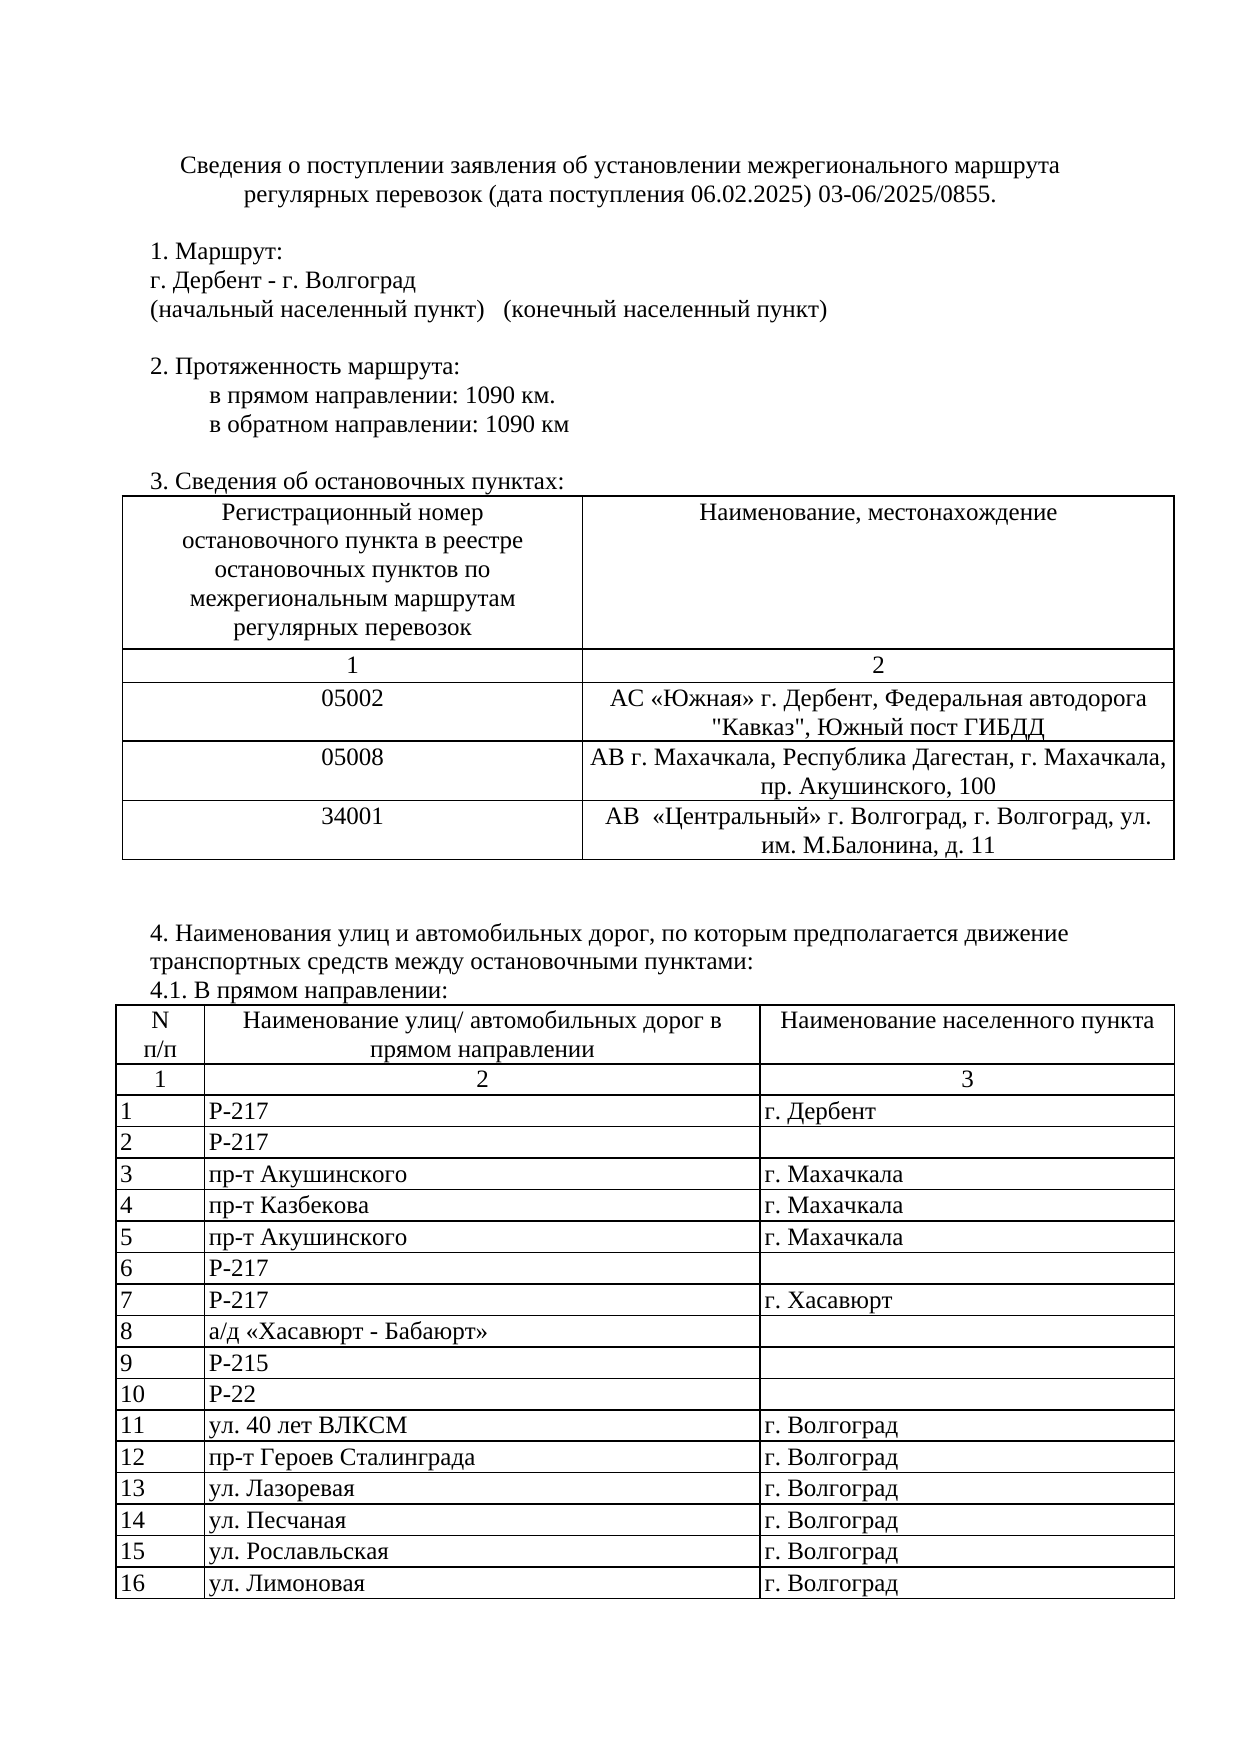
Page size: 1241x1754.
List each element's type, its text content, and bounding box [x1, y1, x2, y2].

table_header Наименование населенного пункта [761, 1006, 1174, 1063]
text 4. Наименования улиц и автомобильных дорог, по которым предполагается движение транспортных средств между остановочными пунктами: [150, 918, 1090, 975]
table_cell [761, 1253, 1174, 1283]
text Сведения о поступлении заявления об установлении межрегионального маршрута регулярных перевозок (дата поступления 06.02.2025) 03-06/2025/0855. [150, 150, 1090, 207]
table_cell ул. Лимоновая [205, 1568, 759, 1598]
table_cell пр-т Акушинского [205, 1159, 759, 1189]
table_cell 1 [117, 1065, 204, 1094]
table_cell 5 [117, 1222, 204, 1252]
table_cell [761, 1379, 1174, 1409]
table_cell г. Хасавюрт [761, 1285, 1174, 1314]
table_cell Р-217 [205, 1096, 759, 1126]
text в прямом направлении: 1090 км. [150, 380, 1090, 409]
table_cell 4 [117, 1190, 204, 1220]
table_cell ул. Песчаная [205, 1505, 759, 1535]
table_cell 6 [117, 1253, 204, 1283]
table_cell г. Волгоград [761, 1473, 1174, 1503]
table_cell пр-т Акушинского [205, 1222, 759, 1252]
table_cell 1 [123, 650, 582, 681]
table_cell 12 [117, 1442, 204, 1472]
table_cell г. Махачкала [761, 1159, 1174, 1189]
table_cell ул. 40 лет ВЛКСМ [205, 1411, 759, 1440]
table_cell АС «Южная» г. Дербент, Федеральная автодорога "Кавказ", Южный пост ГИБДД [583, 683, 1173, 740]
text в обратном направлении: 1090 км [150, 409, 1090, 437]
table_cell а/д «Хасавюрт - Бабаюрт» [205, 1316, 759, 1346]
table_cell 15 [117, 1536, 204, 1566]
table_cell г. Дербент [761, 1096, 1174, 1126]
table_cell 16 [117, 1568, 204, 1598]
table_cell 2 [583, 650, 1173, 681]
table_cell АВ г. Махачкала, Республика Дагестан, г. Махачкала, пр. Акушинского, 100 [583, 742, 1173, 799]
table_cell 13 [117, 1473, 204, 1503]
table_cell г. Махачкала [761, 1190, 1174, 1220]
table_cell 3 [761, 1065, 1174, 1094]
table_header Наименование, местонахождение [583, 497, 1173, 648]
table_cell Р-22 [205, 1379, 759, 1409]
table_cell 1 [117, 1096, 204, 1126]
table_cell г. Волгоград [761, 1505, 1174, 1535]
table_cell 9 [117, 1348, 204, 1377]
table_cell ул. Лазоревая [205, 1473, 759, 1503]
table_cell 7 [117, 1285, 204, 1314]
table_cell 2 [205, 1065, 759, 1094]
table_cell 8 [117, 1316, 204, 1346]
table_header N п/п [117, 1006, 204, 1063]
table_cell [761, 1127, 1174, 1157]
table_header Регистрационный номер остановочного пункта в реестре остановочных пунктов по межрегиональным маршрутам регулярных перевозок [123, 497, 582, 648]
text 3. Сведения об остановочных пунктах: [150, 466, 1090, 495]
table_cell 2 [117, 1127, 204, 1157]
table_cell 10 [117, 1379, 204, 1409]
text 4.1. В прямом направлении: [150, 975, 1090, 1004]
text 1. Маршрут: [150, 236, 1090, 265]
text 2. Протяженность маршрута: [150, 351, 1090, 380]
table_cell 11 [117, 1411, 204, 1440]
table_cell 3 [117, 1159, 204, 1189]
table_cell Р-217 [205, 1285, 759, 1314]
table_cell пр-т Героев Сталинграда [205, 1442, 759, 1472]
table_cell Р-217 [205, 1253, 759, 1283]
table_cell 05002 [123, 683, 582, 740]
table_cell АВ «Центральный» г. Волгоград, г. Волгоград, ул. им. М.Балонина, д. 11 [583, 801, 1173, 858]
text г. Дербент - г. Волгоград [150, 265, 1090, 294]
table_cell [761, 1348, 1174, 1377]
table_cell 14 [117, 1505, 204, 1535]
table_cell [761, 1316, 1174, 1346]
table_cell г. Волгоград [761, 1442, 1174, 1472]
table_cell г. Волгоград [761, 1568, 1174, 1598]
table_cell ул. Рославльская [205, 1536, 759, 1566]
table_cell г. Махачкала [761, 1222, 1174, 1252]
text (начальный населенный пункт) (конечный населенный пункт) [150, 294, 1090, 322]
table_cell пр-т Казбекова [205, 1190, 759, 1220]
table_cell Р-215 [205, 1348, 759, 1377]
table_cell г. Волгоград [761, 1411, 1174, 1440]
table_cell 05008 [123, 742, 582, 799]
table_cell Р-217 [205, 1127, 759, 1157]
table_cell 34001 [123, 801, 582, 858]
table_header Наименование улиц/ автомобильных дорог в прямом направлении [205, 1006, 759, 1063]
table_cell г. Волгоград [761, 1536, 1174, 1566]
